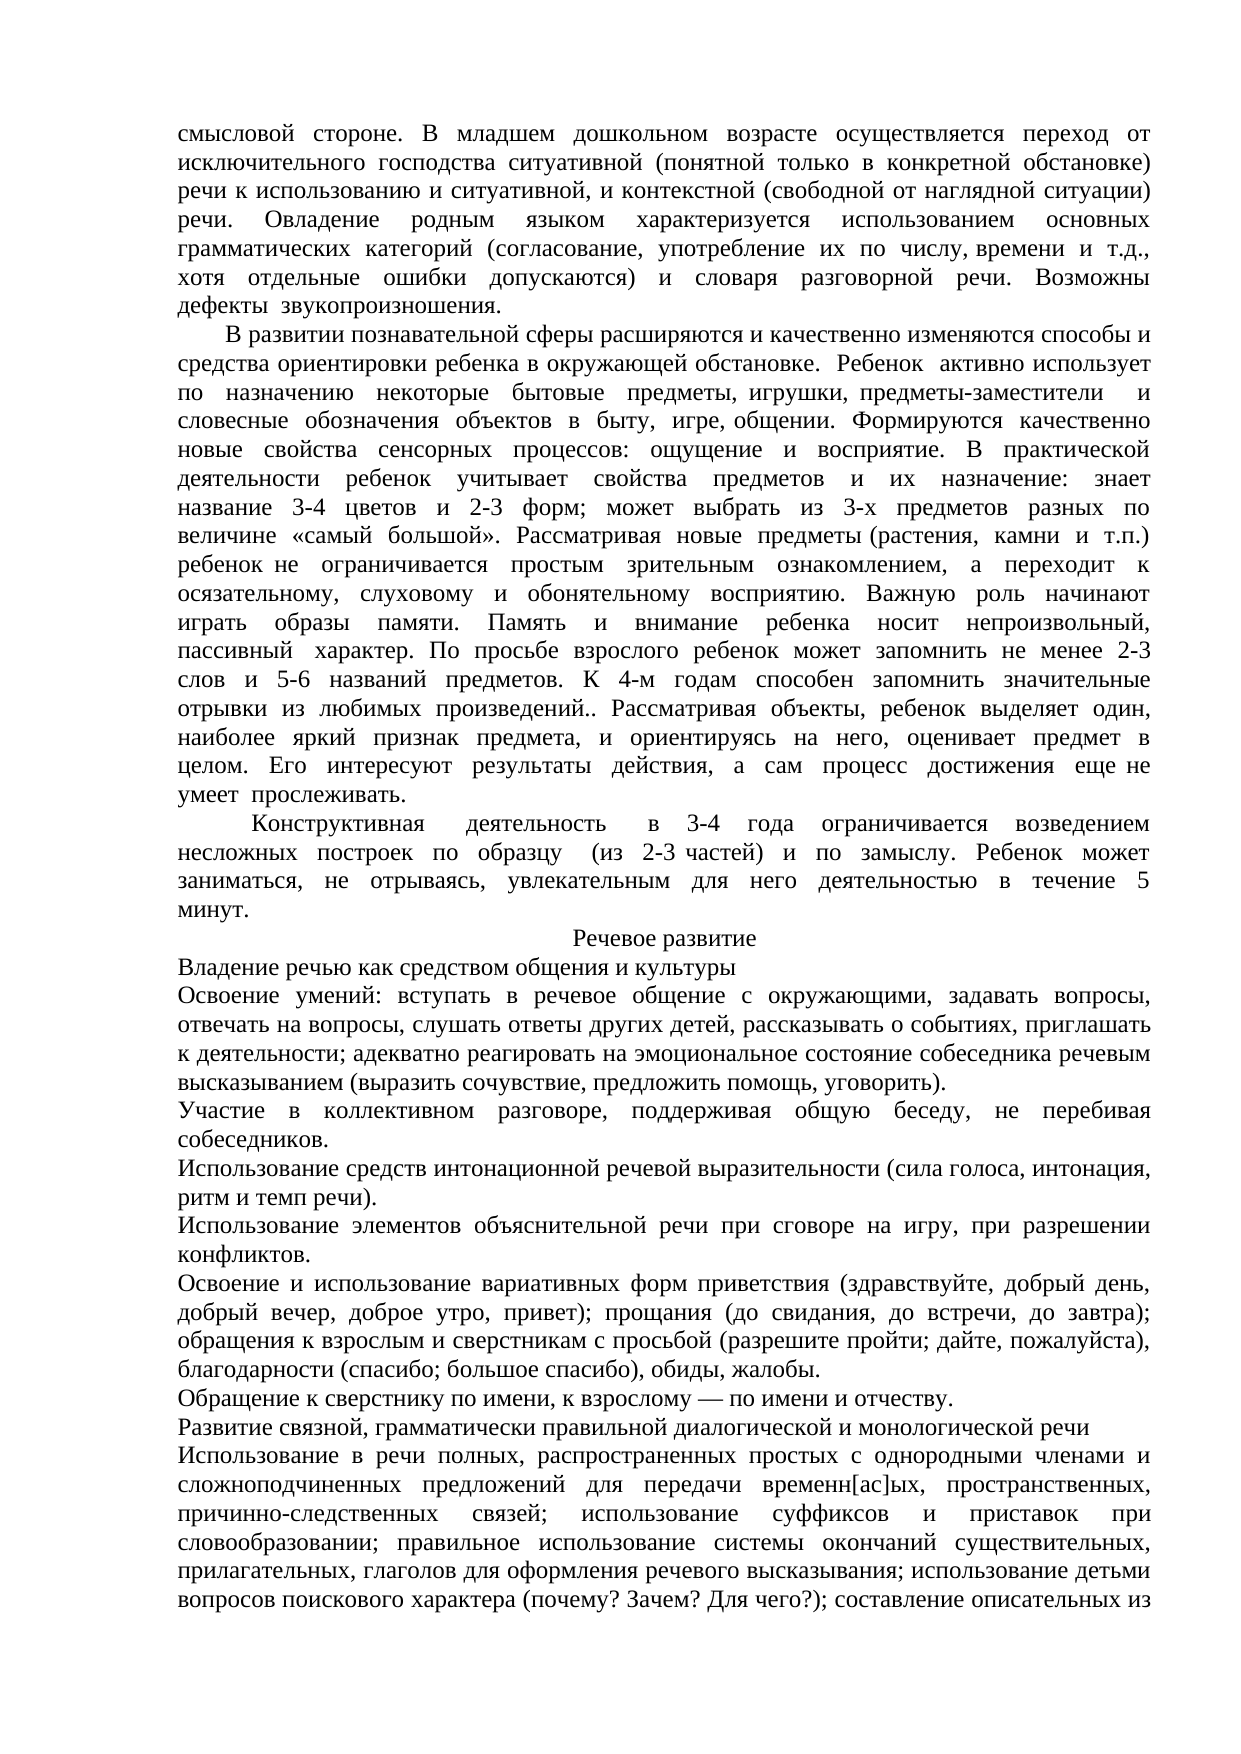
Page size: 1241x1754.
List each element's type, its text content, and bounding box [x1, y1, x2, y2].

text Использование средств интонационной речевой выразительности (сила голоса, интонация, ритм и темп речи). [177, 1153, 1152, 1211]
text Речевое развитие [177, 923, 1152, 952]
text Освоение умений: вступать в речевое общение с окружающими, задавать вопросы, отвечать на вопросы, слушать ответы других детей, рассказывать о событиях, приглашать к деятельности; адекватно реагировать на эмоциональное состояние собеседника речевым высказыванием (выразить сочувствие, предложить помощь, уговорить). [177, 981, 1152, 1096]
text Владение речью как средством общения и культуры [177, 952, 1152, 981]
text В развитии познавательной сферы расширяются и качественно изменяются способы и средства ориентировки ребенка в окружающей обстановке. Ребенок активно использует по назначению некоторые бытовые предметы, игрушки, предметы-заместители и словесные обозначения объектов в быту, игре, общении. Формируются качественно новые свойства сенсорных процессов: ощущение и восприятие. В практической деятельности ребенок учитывает свойства предметов и их назначение: знает название 3-4 цветов и 2-3 форм; может выбрать из 3-х предметов разных по величине «самый большой». Рассматривая новые предметы (растения, камни и т.п.) ребенок не ограничивается простым зрительным ознакомлением, а переходит к осязательному, слуховому и обонятельному восприятию. Важную роль начинают играть образы памяти. Память и внимание ребенка носит непроизвольный, пассивный характер. По просьбе взрослого ребенок может запомнить не менее 2-3 слов и 5-6 названий предметов. К 4-м годам способен запомнить значительные отрывки из любимых произведений.. Рассматривая объекты, ребенок выделяет один, наиболее яркий признак предмета, и ориентируясь на него, оценивает предмет в целом. Его интересуют результаты действия, а сам процесс достижения еще не умеет прослеживать. [177, 319, 1152, 808]
text Развитие связной, грамматически правильной диалогической и монологической речи [177, 1412, 1152, 1441]
text Участие в коллективном разговоре, поддерживая общую беседу, не перебивая собеседников. [177, 1096, 1152, 1153]
text Использование элементов объяснительной речи при сговоре на игру, при разрешении конфликтов. [177, 1211, 1152, 1268]
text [177, 118, 1152, 319]
text Освоение и использование вариативных форм приветствия (здравствуйте, добрый день, добрый вечер, доброе утро, привет); прощания (до свидания, до встречи, до завтра); обращения к взрослым и сверстникам с просьбой (разрешите пройти; дайте, пожалуйста), благодарности (спасибо; большое спасибо), обиды, жалобы. [177, 1268, 1152, 1383]
text Конструктивная деятельность в 3-4 года ограничивается возведением несложных построек по образцу (из 2-3 частей) и по замыслу. Ребенок может заниматься, не отрываясь, увлекательным для него деятельностью в течение 5 минут. [177, 808, 1152, 923]
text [177, 1441, 1152, 1613]
text Обращение к сверстнику по имени, к взрослому — по имени и отчеству. [177, 1383, 1152, 1412]
